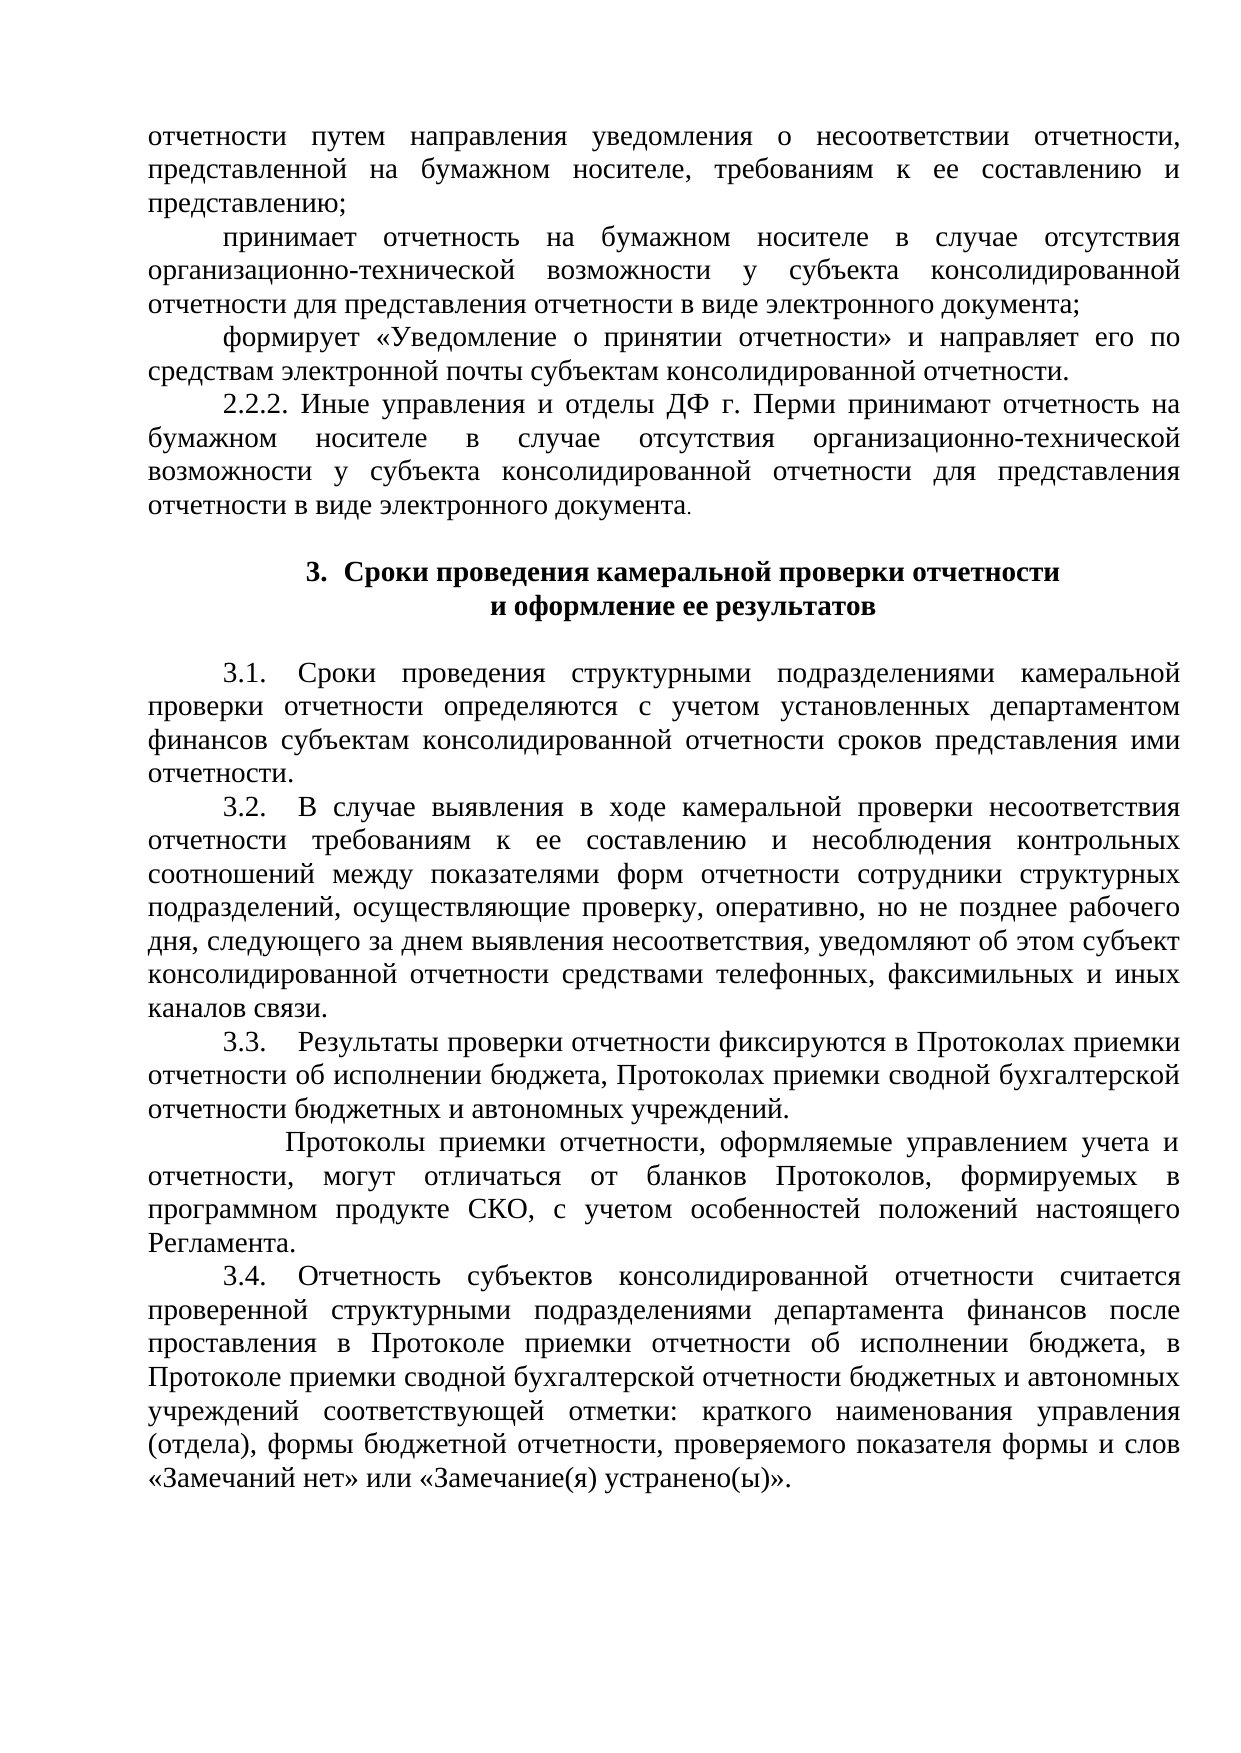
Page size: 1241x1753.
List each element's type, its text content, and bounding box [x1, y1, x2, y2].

list Сроки проведения камеральной проверки отчетности [148, 554, 1181, 588]
list Результаты проверки отчетности фиксируются в Протоколах приемки отчетности об исполнении бюджета, Протоколах приемки сводной бухгалтерской отчетности бюджетных и автономных учреждений. [148, 1024, 1181, 1124]
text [148, 118, 1181, 219]
list В случае выявления в ходе камеральной проверки несоответствия отчетности требованиям к ее составлению и несоблюдения контрольных соотношений между показателями форм отчетности сотрудники структурных подразделений, осуществляющие проверку, оперативно, но не позднее рабочего дня, следующего за днем выявления несоответствия, уведомляют об этом субъект консолидированной отчетности средствами телефонных, факсимильных и иных каналов связи. [148, 789, 1181, 1024]
text и оформление ее результатов [185, 588, 1181, 621]
list Отчетность субъектов консолидированной отчетности считается проверенной структурными подразделениями департамента финансов после проставления в Протоколе приемки отчетности об исполнении бюджета, в Протоколе приемки сводной бухгалтерской отчетности бюджетных и автономных учреждений соответствующей отметки: краткого наименования управления (отдела), формы бюджетной отчетности, проверяемого показателя формы и слов «Замечаний нет» или «Замечание(я) устранено(ы)». [148, 1258, 1181, 1493]
text 2.2.2. Иные управления и отделы ДФ г. Перми принимают отчетность на бумажном носителе в случае отсутствия организационно-технической возможности у субъекта консолидированной отчетности для представления отчетности в виде электронного документа. [148, 386, 1181, 521]
text формирует «Уведомление о принятии отчетности» и направляет его по средствам электронной почты субъектам консолидированной отчетности. [148, 319, 1181, 386]
list Сроки проведения структурными подразделениями камеральной проверки отчетности определяются с учетом установленных департаментом финансов субъектам консолидированной отчетности сроков представления ими отчетности. [148, 655, 1181, 789]
text принимает отчетность на бумажном носителе в случае отсутствия организационно-технической возможности у субъекта консолидированной отчетности для представления отчетности в виде электронного документа; [148, 219, 1181, 319]
text Протоколы приемки отчетности, оформляемые управлением учета и отчетности, могут отличаться от бланков Протоколов, формируемых в программном продукте СКО, с учетом особенностей положений настоящего Регламента. [148, 1124, 1181, 1258]
